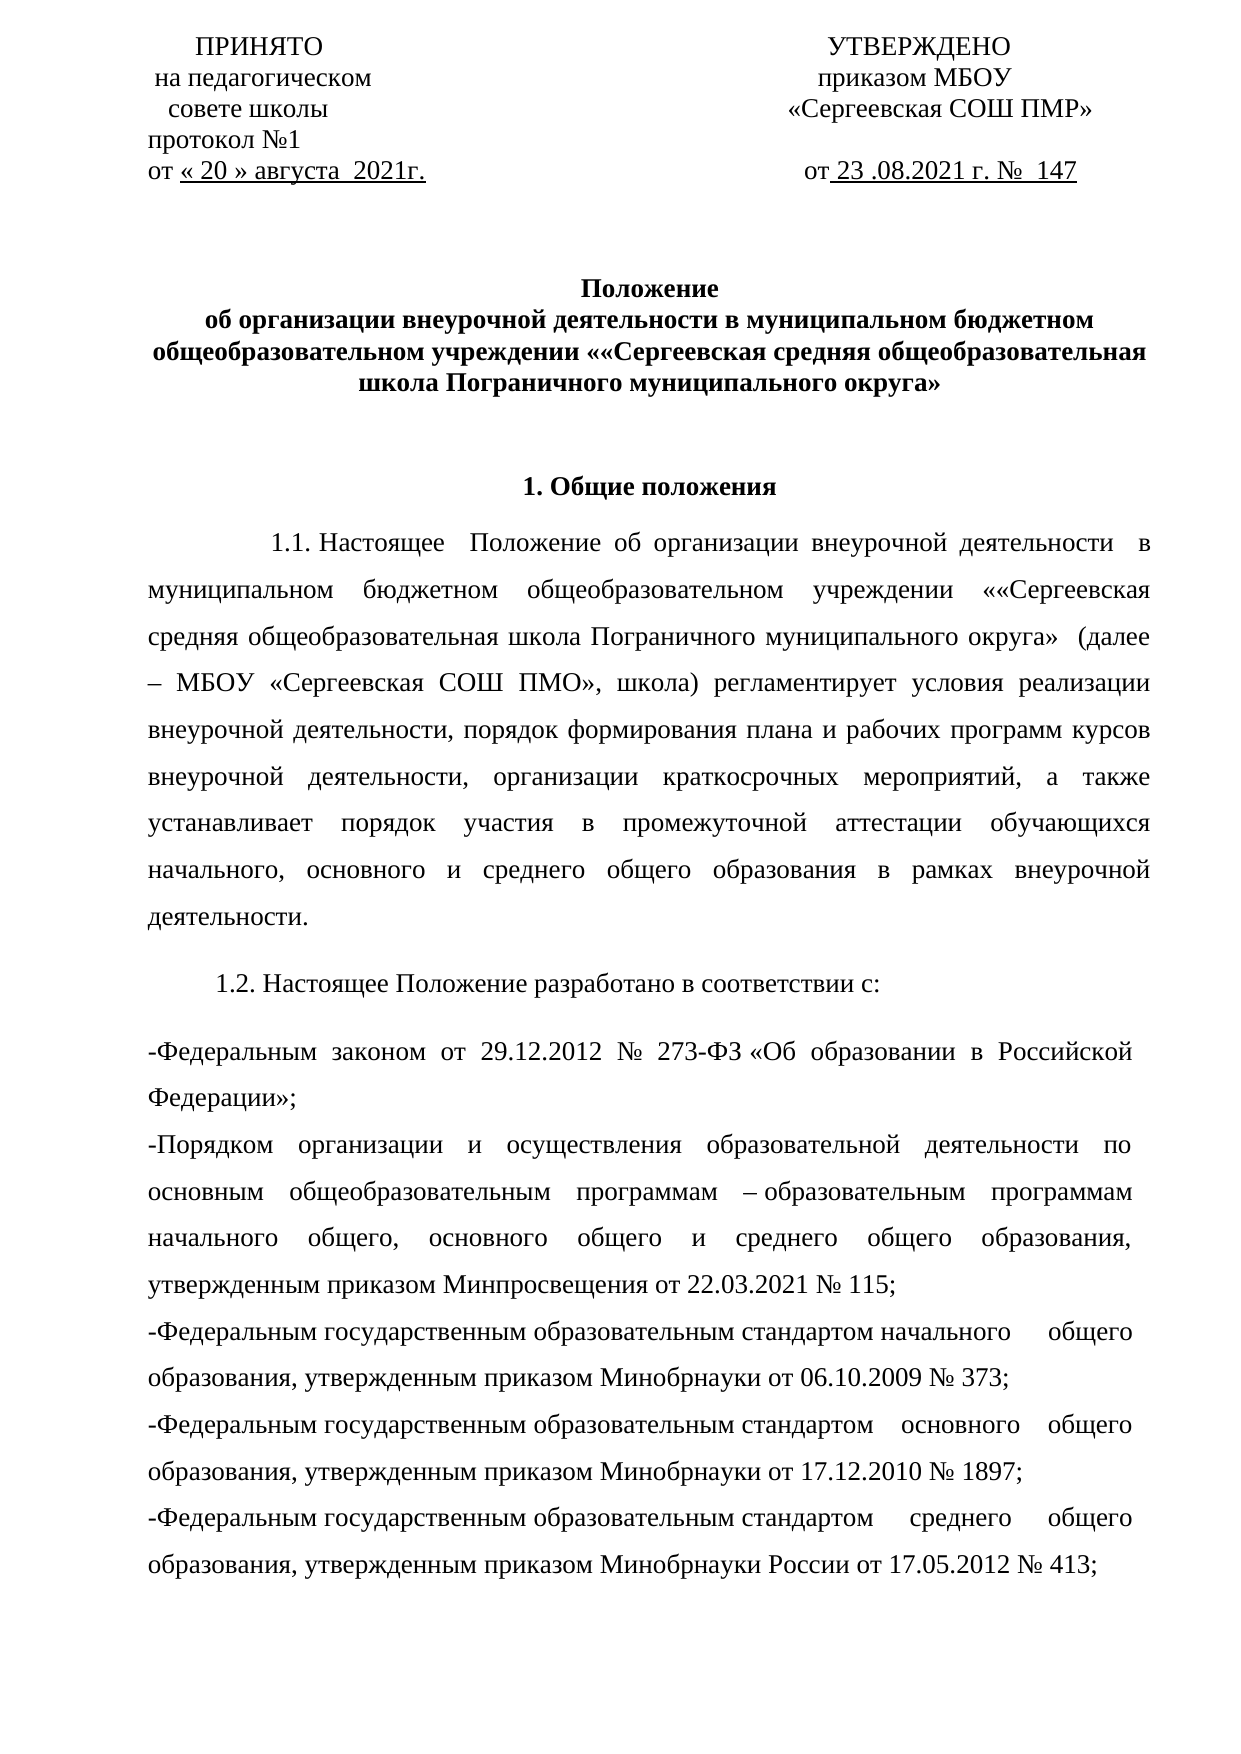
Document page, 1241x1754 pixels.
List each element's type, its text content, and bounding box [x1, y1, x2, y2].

text -Федеральным государственным образовательным стандартом начального общего образования, утвержденным приказом Минобрнауки от 06.10.2009 № 373; [148, 1315, 1133, 1393]
text совете школы «Сергеевская СОШ ПМР» протокол №1 от « 20 » августа 2021г. от 23 .08.2021 г. № 147 [148, 92, 1152, 185]
text -Федеральным государственным образовательным стандартом среднего общего образования, утвержденным приказом Минобрнауки России от 17.05.2012 № 413; [148, 1501, 1133, 1579]
text -Федеральным государственным образовательным стандартом основного общего образования, утвержденным приказом Минобрнауки от 17.12.2010 № 1897; [148, 1408, 1133, 1486]
text 1. Общие положения [148, 470, 1152, 501]
text -Порядком организации и осуществления образовательной деятельности по основным общеобразовательным программам – образовательным программам начального общего, основного общего и среднего общего образования, утвержденным приказом Минпросвещения от 22.03.2021 № 115; [148, 1128, 1133, 1299]
text -Федеральным законом от 29.12.2012 № 273-ФЗ «Об образовании в Российской Федерации»; [148, 1035, 1133, 1113]
text 1.1. Настоящее Положение об организации внеурочной деятельности в муниципальном бюджетном общеобразовательном учреждении ««Сергеевская средняя общеобразовательная школа Пограничного муниципального округа» (далее – МБОУ «Сергеевская СОШ ПМО», школа) регламентирует условия реализации внеурочной деятельности, порядок формирования плана и рабочих программ курсов внеурочной деятельности, организации краткосрочных мероприятий, а также устанавливает порядок участия в промежуточной аттестации обучающихся начального, основного и среднего общего образования в рамках внеурочной деятельности. [148, 526, 1152, 931]
text Положение об организации внеурочной деятельности в муниципальном бюджетном общеобразовательном учреждении ««Сергеевская средняя общеобразовательная школа Пограничного муниципального округа» [148, 272, 1152, 397]
text 1.2. Настоящее Положение разработано в соответствии с: [148, 967, 1152, 998]
text ПРИНЯТО УТВЕРЖДЕНО [148, 29, 1152, 61]
text на педагогическом приказом МБОУ [148, 61, 1152, 92]
